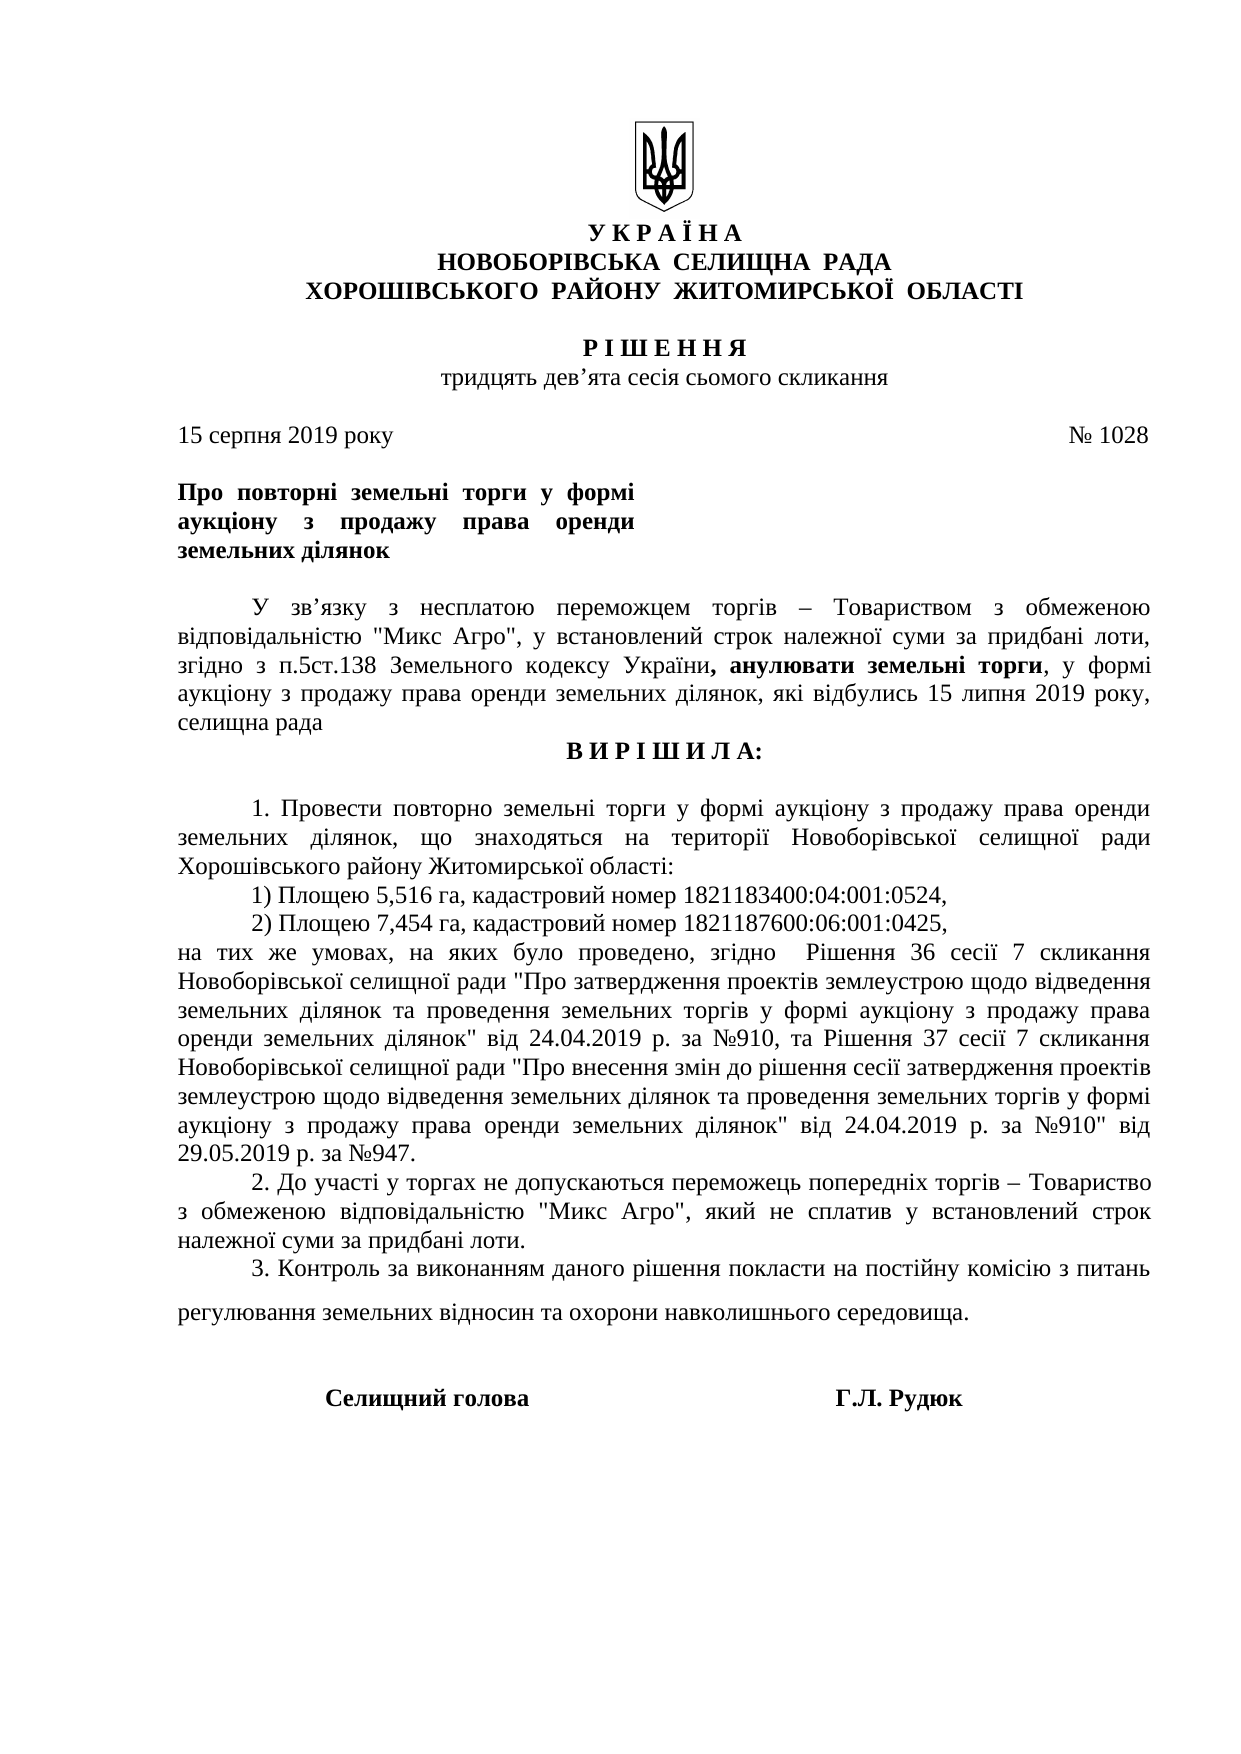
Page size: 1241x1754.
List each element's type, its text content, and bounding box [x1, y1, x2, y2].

text 3. Контроль за виконанням даного рішення покласти на постійну комісію з питань регулювання земельних відносин та охорони навколишнього середовища. [177, 1253, 1152, 1325]
text тридцять дев’ята сесія сьомого скликання [177, 362, 1152, 391]
text 15 серпня 2019 року № 1028 [177, 420, 1152, 448]
text ХОРОШІВСЬКОГО РАЙОНУ ЖИТОМИРСЬКОЇ ОБЛАСТІ [177, 276, 1152, 305]
text Селищний голова Г.Л. Рудюк [251, 1383, 1152, 1412]
text 1. Провести повторно земельні торги у формі аукціону з продажу права оренди земельних ділянок, що знаходяться на території Новоборівської селищної ради Хорошівського району Житомирської області: [177, 793, 1152, 880]
text Про повторні земельні торги у формі аукціону з продажу права оренди земельних ділянок [177, 477, 635, 563]
text 1) Площею 5,516 га, кадастровий номер 1821183400:04:001:0524, [251, 880, 1152, 908]
text на тих же умовах, на яких було проведено, згідно Рішення 36 сесії 7 скликання Новоборівської селищної ради "Про затвердження проектів землеустрою щодо відведення земельних ділянок та проведення земельних торгів у формі аукціону з продажу права оренди земельних ділянок" від 24.04.2019 р. за №910, та Рішення 37 сесії 7 скликання Новоборівської селищної ради "Про внесення змін до рішення сесії затвердження проектів землеустрою щодо відведення земельних ділянок та проведення земельних торгів у формі аукціону з продажу права оренди земельних ділянок" від 24.04.2019 р. за №910" від 29.05.2019 р. за №947. [177, 937, 1152, 1167]
text НОВОБОРІВСЬКА СЕЛИЩНА РАДА [177, 247, 1152, 276]
text Р І Ш Е Н Н Я [177, 333, 1152, 362]
text 2. До участі у торгах не допускаються переможець попередніх торгів – Товариство з обмеженою відповідальністю "Микс Агро", який не сплатив у встановлений строк належної суми за придбані лоти. [177, 1167, 1152, 1253]
text У К Р А Ї Н А [177, 218, 1152, 247]
picture [629, 118, 700, 219]
text В И Р І Ш И Л А: [177, 736, 1152, 765]
text У зв’язку з несплатою переможцем торгів – Товариством з обмеженою відповідальністю "Микс Агро", у встановлений строк належної суми за придбані лоти, згідно з п.5ст.138 Земельного кодексу України, анулювати земельні торги, у формі аукціону з продажу права оренди земельних ділянок, які відбулись 15 липня 2019 року, селищна рада [177, 592, 1152, 736]
text 2) Площею 7,454 га, кадастровий номер 1821187600:06:001:0425, [177, 908, 1152, 937]
